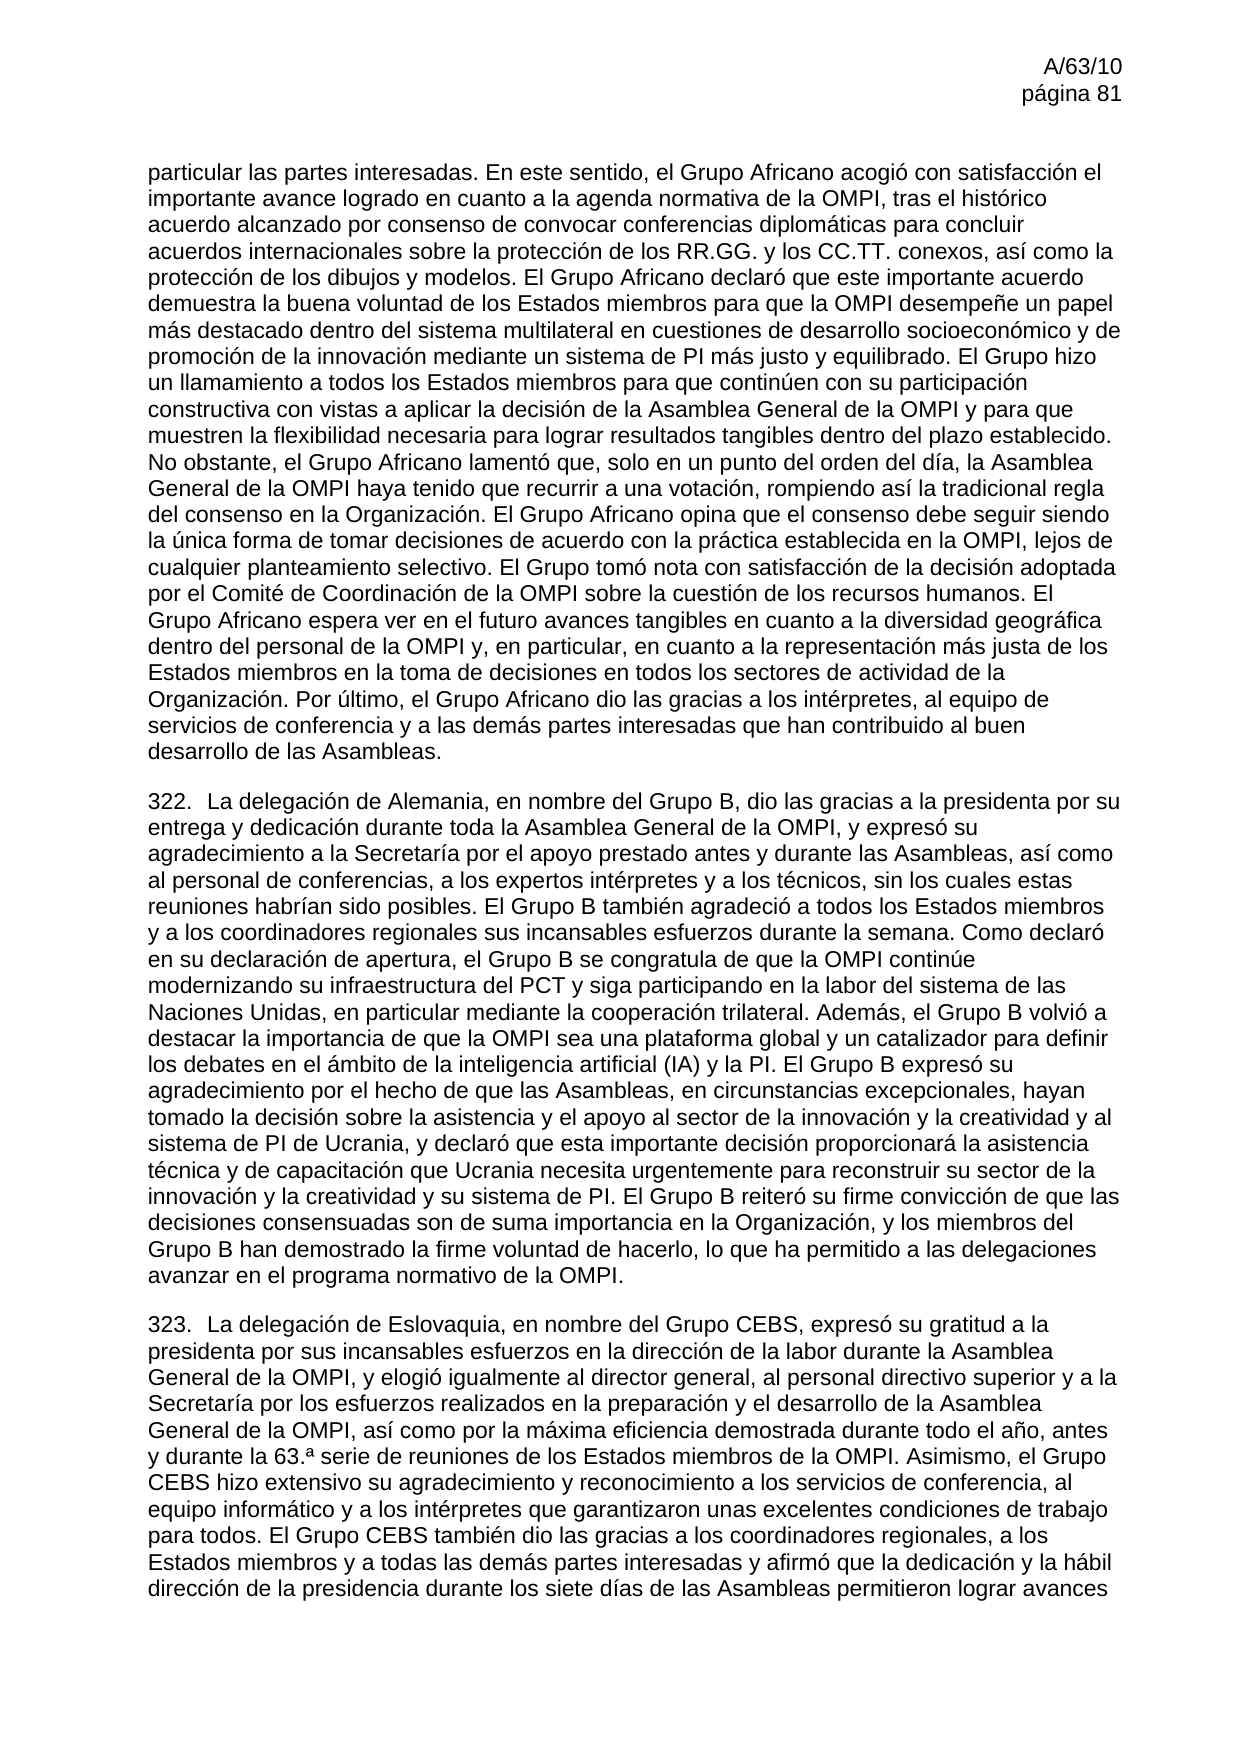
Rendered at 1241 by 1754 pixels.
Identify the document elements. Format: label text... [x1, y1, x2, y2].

text La delegación de Alemania, en nombre del Grupo B, dio las gracias a la presidenta por su entrega y dedicación durante toda la Asamblea General de la OMPI, y expresó su agradecimiento a la Secretaría por el apoyo prestado antes y durante las Asambleas, así como al personal de conferencias, a los expertos intérpretes y a los técnicos, sin los cuales estas reuniones habrían sido posibles. El Grupo B también agradeció a todos los Estados miembros y a los coordinadores regionales sus incansables esfuerzos durante la semana. Como declaró en su declaración de apertura, el Grupo B se congratula de que la OMPI continúe modernizando su infraestructura del PCT y siga participando en la labor del sistema de las Naciones Unidas, en particular mediante la cooperación trilateral. Además, el Grupo B volvió a destacar la importancia de que la OMPI sea una plataforma global y un catalizador para definir los debates en el ámbito de la inteligencia artificial (IA) y la PI. El Grupo B expresó su agradecimiento por el hecho de que las Asambleas, en circunstancias excepcionales, hayan tomado la decisión sobre la asistencia y el apoyo al sector de la innovación y la creatividad y al sistema de PI de Ucrania, y declaró que esta importante decisión proporcionará la asistencia técnica y de capacitación que Ucrania necesita urgentemente para reconstruir su sector de la innovación y la creatividad y su sistema de PI. El Grupo B reiteró su firme convicción de que las decisiones consensuadas son de suma importancia en la Organización, y los miembros del Grupo B han demostrado la firme voluntad de hacerlo, lo que ha permitido a las delegaciones avanzar en el programa normativo de la OMPI. [148, 788, 1122, 1288]
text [148, 1311, 1122, 1601]
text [148, 158, 1122, 765]
